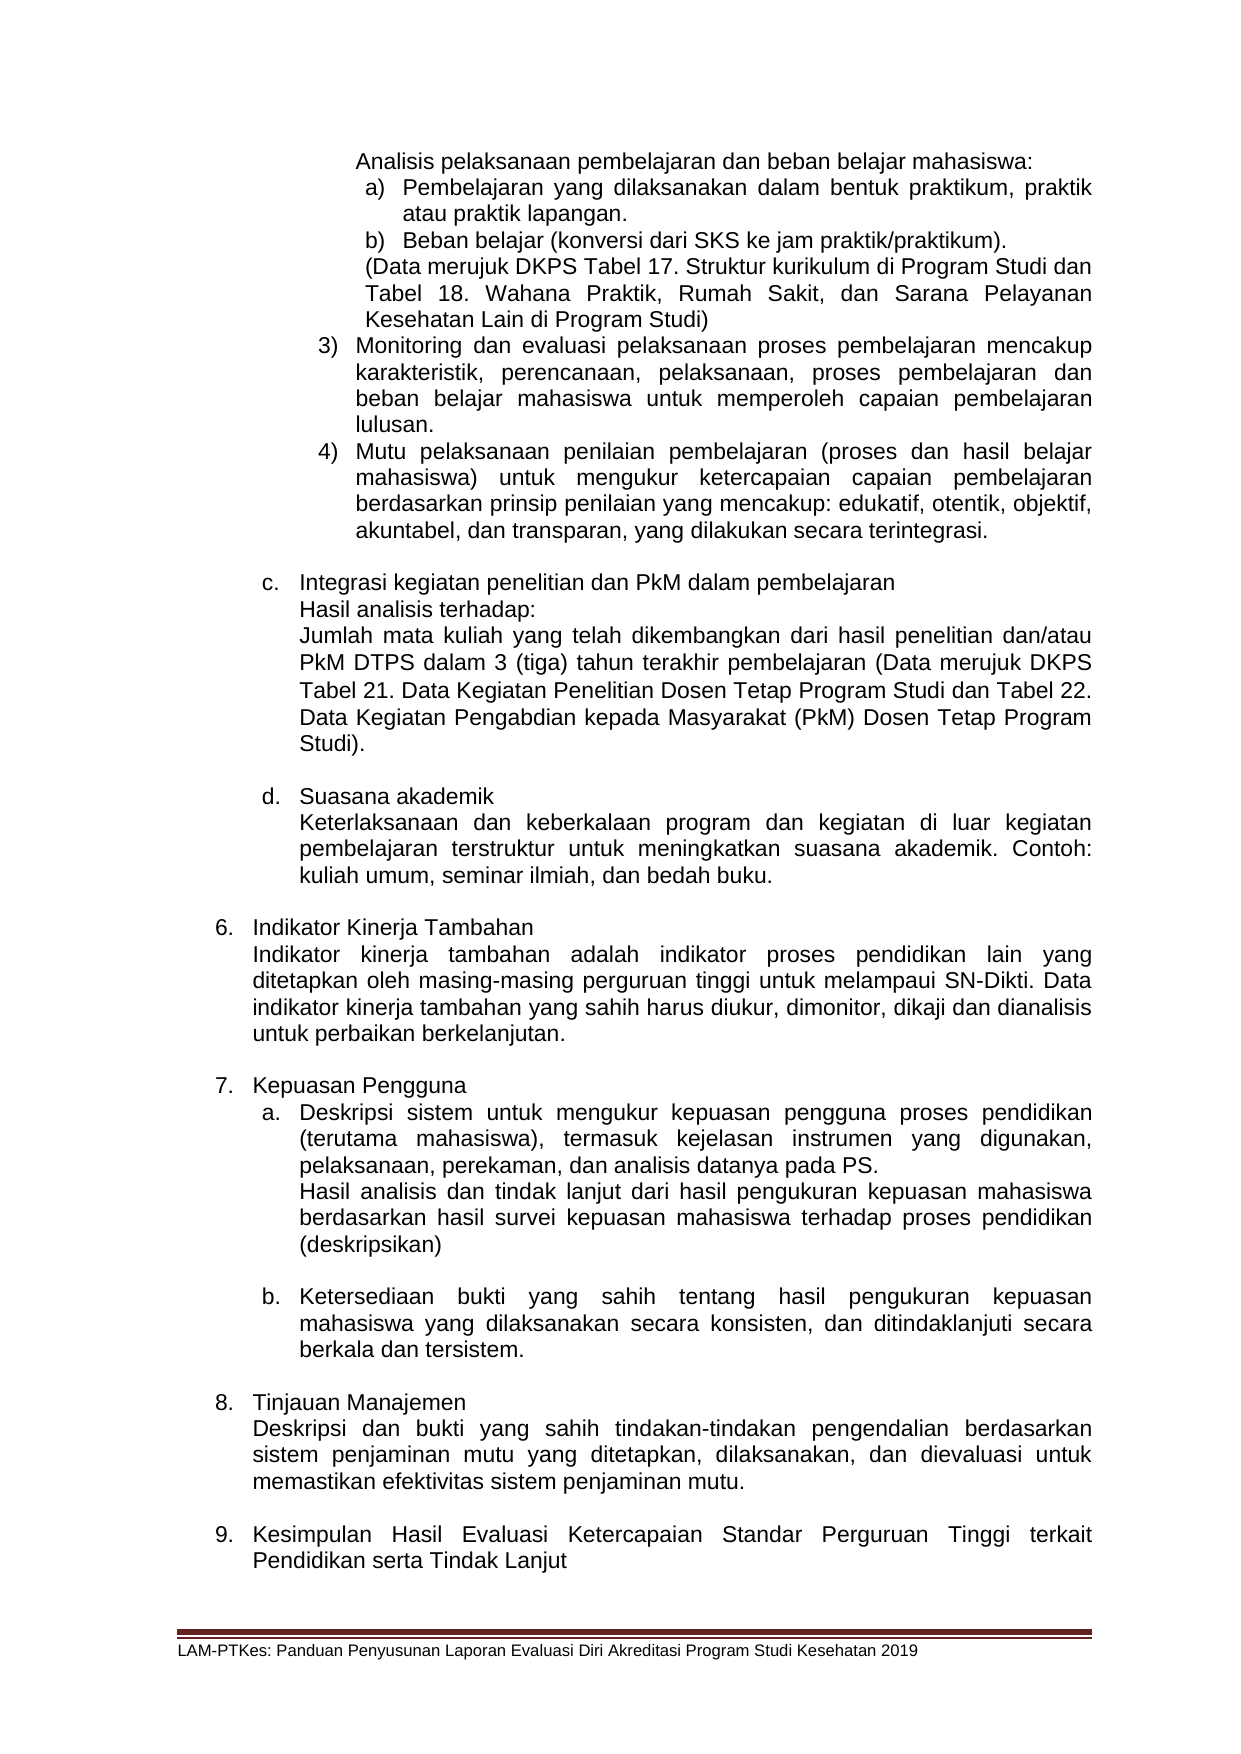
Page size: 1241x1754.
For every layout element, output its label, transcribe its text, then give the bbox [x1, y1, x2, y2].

text Indikator kinerja tambahan adalah indikator proses pendidikan lain yang ditetapkan oleh masing-masing perguruan tinggi untuk melampaui SN-Dikti. Data indikator kinerja tambahan yang sahih harus diukur, dimonitor, dikaji dan dianalisis untuk perbaikan berkelanjutan. [252, 941, 1092, 1046]
text Deskripsi dan bukti yang sahih tindakan-tindakan pengendalian berdasarkan sistem penjaminan mutu yang ditetapkan, dilaksanakan, dan dievaluasi untuk memastikan efektivitas sistem penjaminan mutu. [252, 1415, 1092, 1494]
list Mutu pelaksanaan penilaian pembelajaran (proses dan hasil belajar mahasiswa) untuk mengukur ketercapaian capaian pembelajaran berdasarkan prinsip penilaian yang mencakup: edukatif, otentik, objektif, akuntabel, dan transparan, yang dilakukan secara terintegrasi. [318, 438, 1092, 543]
list Analisis pelaksanaan pembelajaran dan beban belajar mahasiswa: [355, 148, 1092, 174]
list Integrasi kegiatan penelitian dan PkM dalam pembelajaran [262, 569, 1092, 596]
list Beban belajar (konversi dari SKS ke jam praktik/praktikum). [365, 227, 1092, 253]
list Indikator Kinerja Tambahan [215, 914, 1092, 941]
list Kesimpulan Hasil Evaluasi Ketercapaian Standar Perguruan Tinggi terkait Pendidikan serta Tindak Lanjut [215, 1521, 1092, 1573]
text Jumlah mata kuliah yang telah dikembangkan dari hasil penelitian dan/atau PkM DTPS dalam 3 (tiga) tahun terakhir pembelajaran (Data merujuk DKPS Tabel 21. Data Kegiatan Penelitian Dosen Tetap Program Studi dan Tabel 22. Data Kegiatan Pengabdian kepada Masyarakat (PkM) Dosen Tetap Program Studi). [299, 622, 1092, 756]
list Hasil analisis dan tindak lanjut dari hasil pengukuran kepuasan mahasiswa berdasarkan hasil survei kepuasan mahasiswa terhadap proses pendidikan (deskripsikan) [299, 1178, 1092, 1257]
list Deskripsi sistem untuk mengukur kepuasan pengguna proses pendidikan (terutama mahasiswa), termasuk kejelasan instrumen yang digunakan, pelaksanaan, perekaman, dan analisis datanya pada PS. [262, 1099, 1092, 1178]
list Ketersediaan bukti yang sahih tentang hasil pengukuran kepuasan mahasiswa yang dilaksanakan secara konsisten, dan ditindaklanjuti secara berkala dan tersistem. [262, 1283, 1092, 1362]
text Keterlaksanaan dan keberkalaan program dan kegiatan di luar kegiatan pembelajaran terstruktur untuk meningkatkan suasana akademik. Contoh: kuliah umum, seminar ilmiah, dan bedah buku. [299, 809, 1092, 888]
text (Data merujuk DKPS Tabel 17. Struktur kurikulum di Program Studi dan Tabel 18. Wahana Praktik, Rumah Sakit, dan Sarana Pelayanan Kesehatan Lain di Program Studi) [365, 253, 1092, 332]
text Hasil analisis terhadap: [299, 596, 1092, 622]
list Pembelajaran yang dilaksanakan dalam bentuk praktikum, praktik atau praktik lapangan. [365, 174, 1092, 227]
list Kepuasan Pengguna [215, 1072, 1092, 1099]
list Tinjauan Manajemen [215, 1389, 1092, 1415]
list Suasana akademik [262, 783, 1092, 809]
list Monitoring dan evaluasi pelaksanaan proses pembelajaran mencakup karakteristik, perencanaan, pelaksanaan, proses pembelajaran dan beban belajar mahasiswa untuk memperoleh capaian pembelajaran lulusan. [318, 332, 1092, 438]
